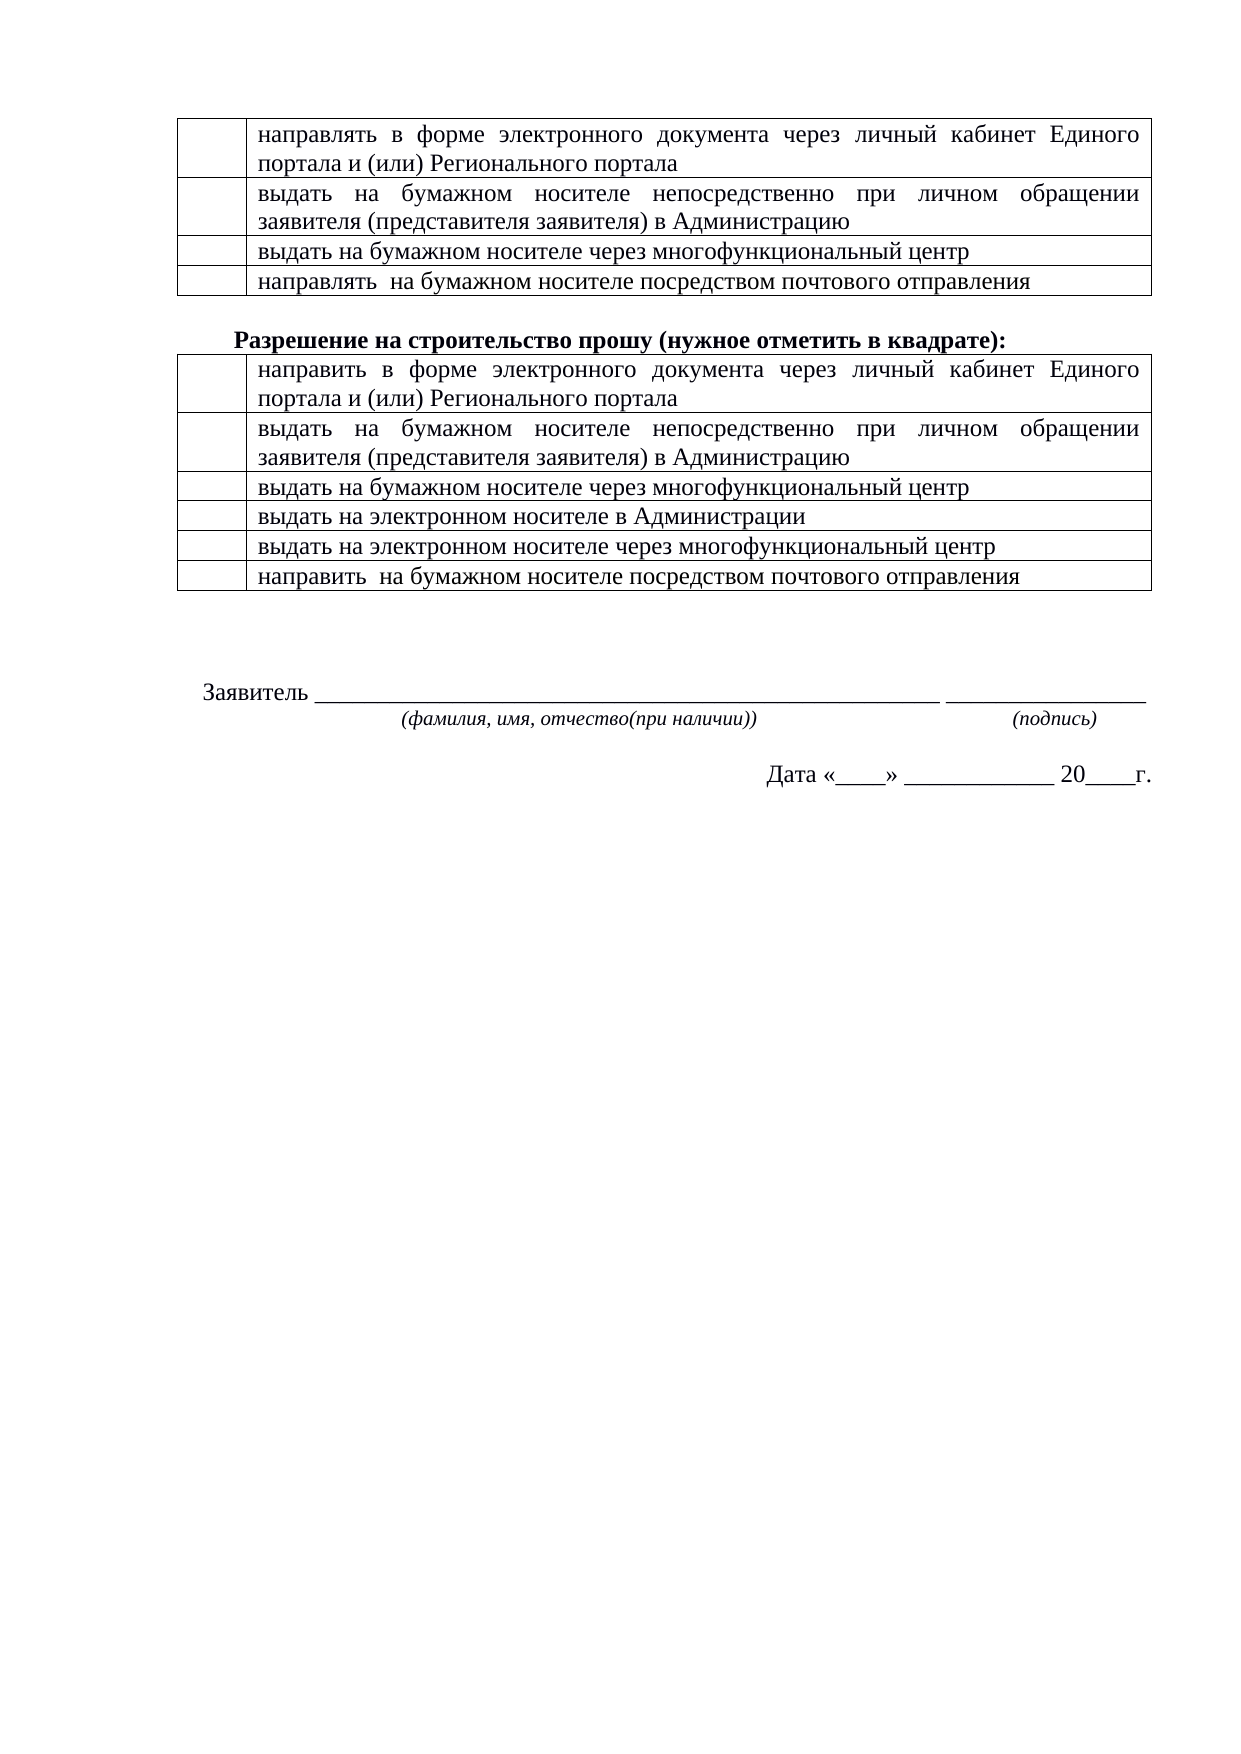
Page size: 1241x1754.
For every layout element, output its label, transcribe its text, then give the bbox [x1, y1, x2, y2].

table_header направлять в форме электронного документа через личный кабинет Единого портала и (или) Регионального портала [247, 119, 1151, 177]
text Разрешение на строительство прошу (нужное отметить в квадрате): [177, 325, 1152, 353]
text (фамилия, имя, отчество(при наличии)) (подпись) [177, 706, 1152, 730]
table_header [178, 119, 246, 177]
table_cell [178, 413, 246, 471]
table_header направить в форме электронного документа через личный кабинет Единого портала и (или) Регионального портала [247, 355, 1151, 412]
table_cell [178, 561, 246, 590]
text Заявитель __________________________________________________ ________________ [177, 677, 1152, 706]
table_cell выдать на бумажном носителе непосредственно при личном обращении заявителя (представителя заявителя) в Администрацию [247, 413, 1151, 471]
table_header [178, 355, 246, 412]
table_cell [178, 531, 246, 560]
table_cell выдать на электронном носителе через многофункциональный центр [247, 531, 1151, 560]
table_cell [178, 178, 246, 235]
table_cell [178, 266, 246, 295]
table_cell [178, 501, 246, 530]
table_cell направить на бумажном носителе посредством почтового отправления [247, 561, 1151, 590]
table_cell выдать на бумажном носителе через многофункциональный центр [247, 472, 1151, 500]
table_cell [178, 236, 246, 265]
table_cell выдать на бумажном носителе через многофункциональный центр [247, 236, 1151, 265]
table_cell [178, 472, 246, 500]
table_cell выдать на бумажном носителе непосредственно при личном обращении заявителя (представителя заявителя) в Администрацию [247, 178, 1151, 235]
table_cell направлять на бумажном носителе посредством почтового отправления [247, 266, 1151, 295]
text Дата «____» ____________ 20____г. [177, 759, 1152, 788]
table_cell выдать на электронном носителе в Администрации [247, 501, 1151, 530]
